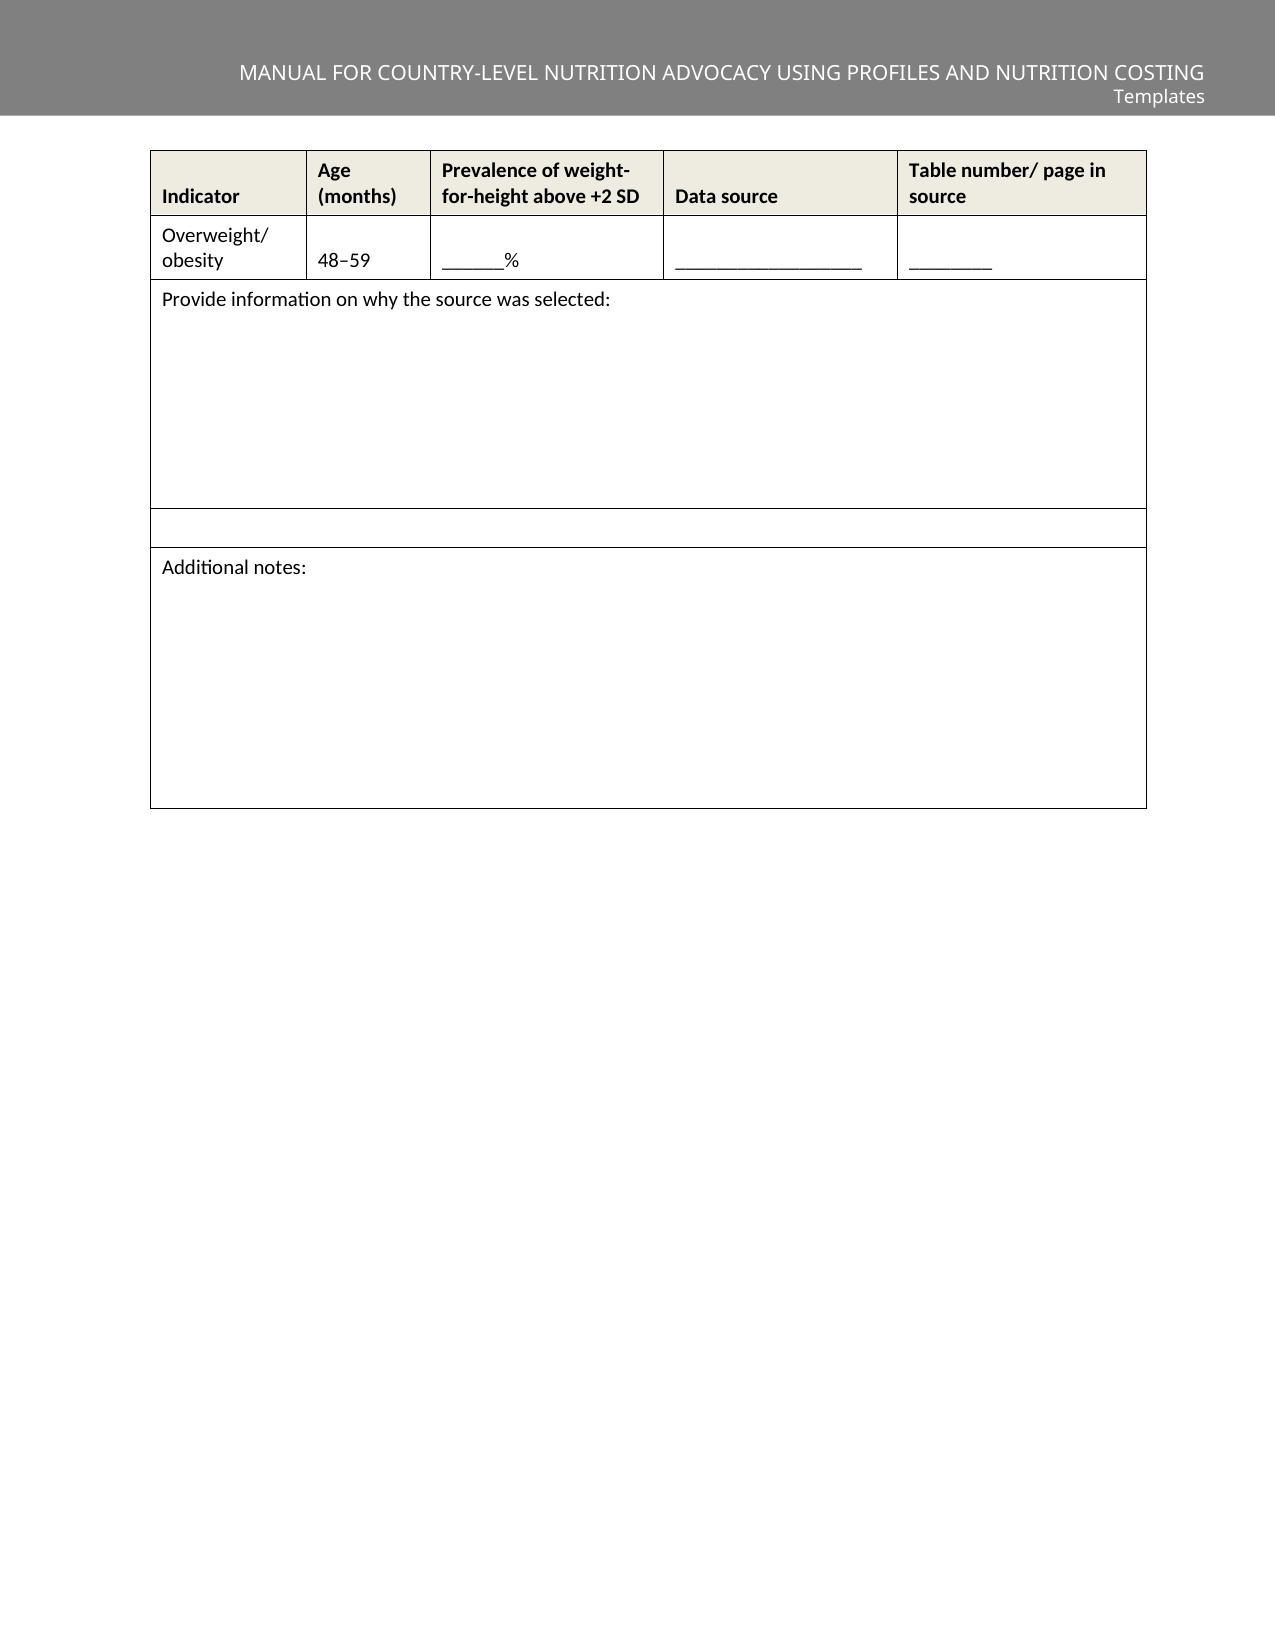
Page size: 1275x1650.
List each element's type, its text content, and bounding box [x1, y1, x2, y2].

table_cell ______% [431, 216, 663, 279]
table_cell 48–59 [307, 216, 430, 279]
table_cell [151, 509, 1146, 547]
table_header Prevalence of weight-for-height above +2 SD [431, 151, 663, 214]
table_cell ________ [898, 216, 1146, 279]
table_header Age (months) [307, 151, 430, 214]
table_cell Additional notes: [151, 548, 1146, 807]
table_header Data source [664, 151, 897, 214]
table_header Table number/ page in source [898, 151, 1146, 214]
table_header Indicator [151, 151, 306, 214]
table_cell Overweight/ obesity [151, 216, 306, 279]
table_cell Provide information on why the source was selected: [151, 280, 1146, 508]
table_cell __________________ [664, 216, 897, 279]
